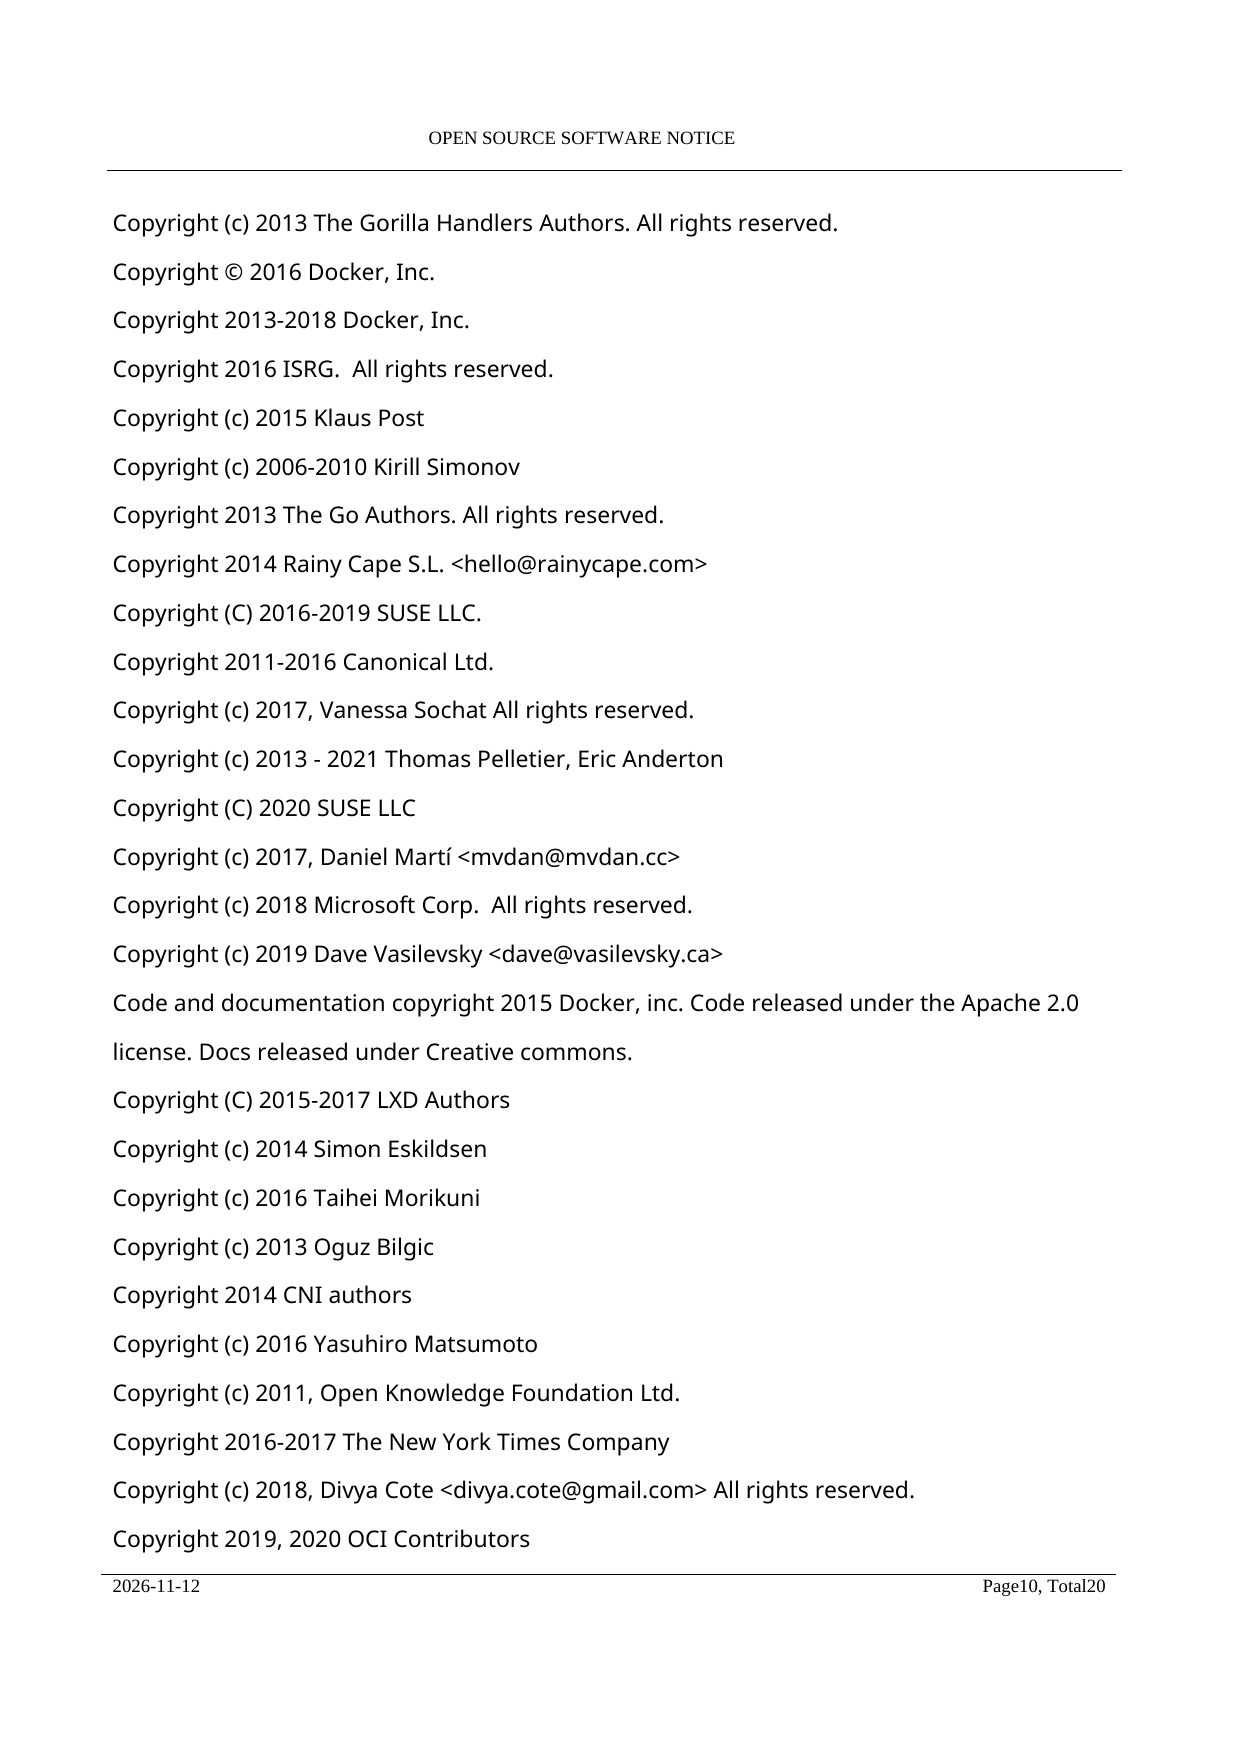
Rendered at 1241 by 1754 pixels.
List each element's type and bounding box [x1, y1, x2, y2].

text [112, 206, 1128, 1555]
